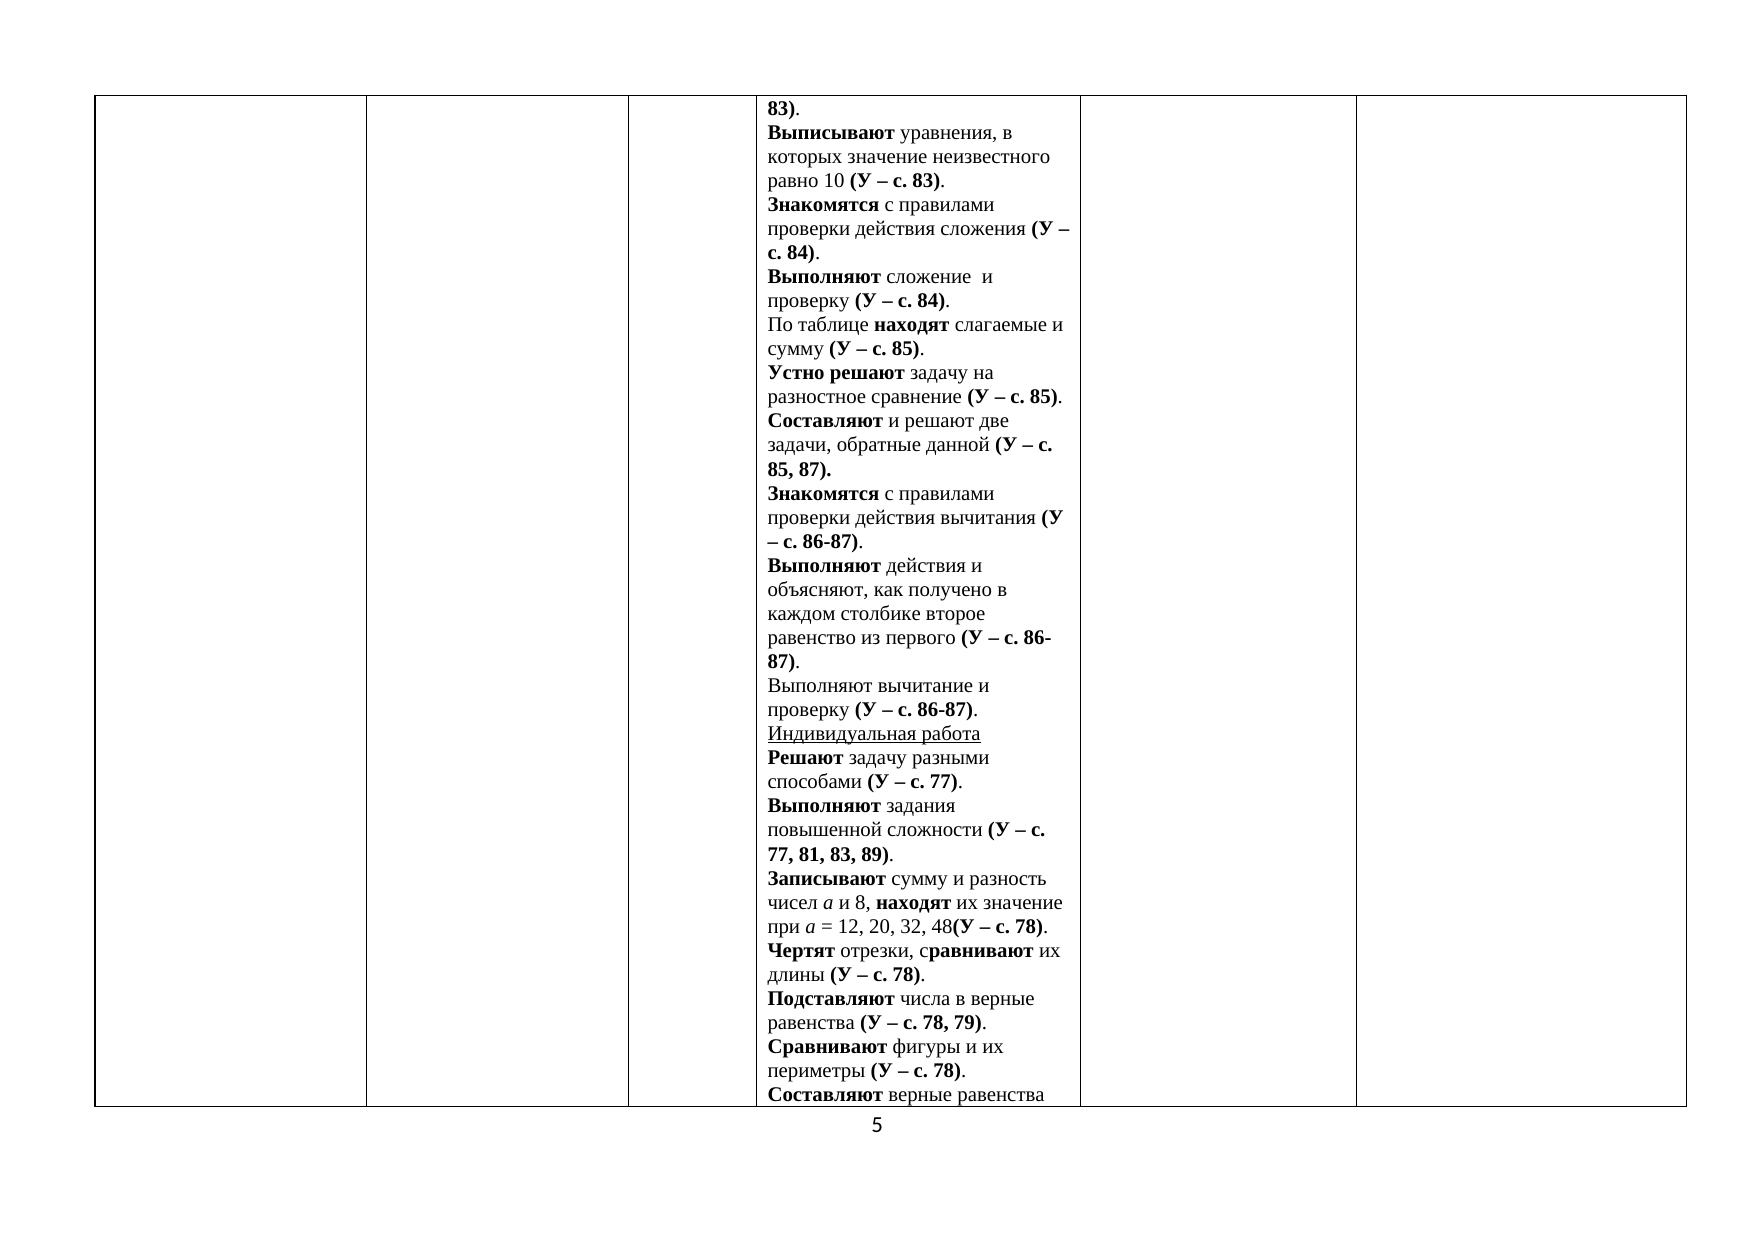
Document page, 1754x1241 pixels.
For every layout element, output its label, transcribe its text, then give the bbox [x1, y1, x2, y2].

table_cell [367, 96, 628, 1106]
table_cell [96, 96, 366, 1106]
table_cell 9 [629, 96, 756, 1106]
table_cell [1081, 96, 1356, 1106]
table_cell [757, 96, 1080, 1106]
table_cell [1357, 96, 1686, 1106]
